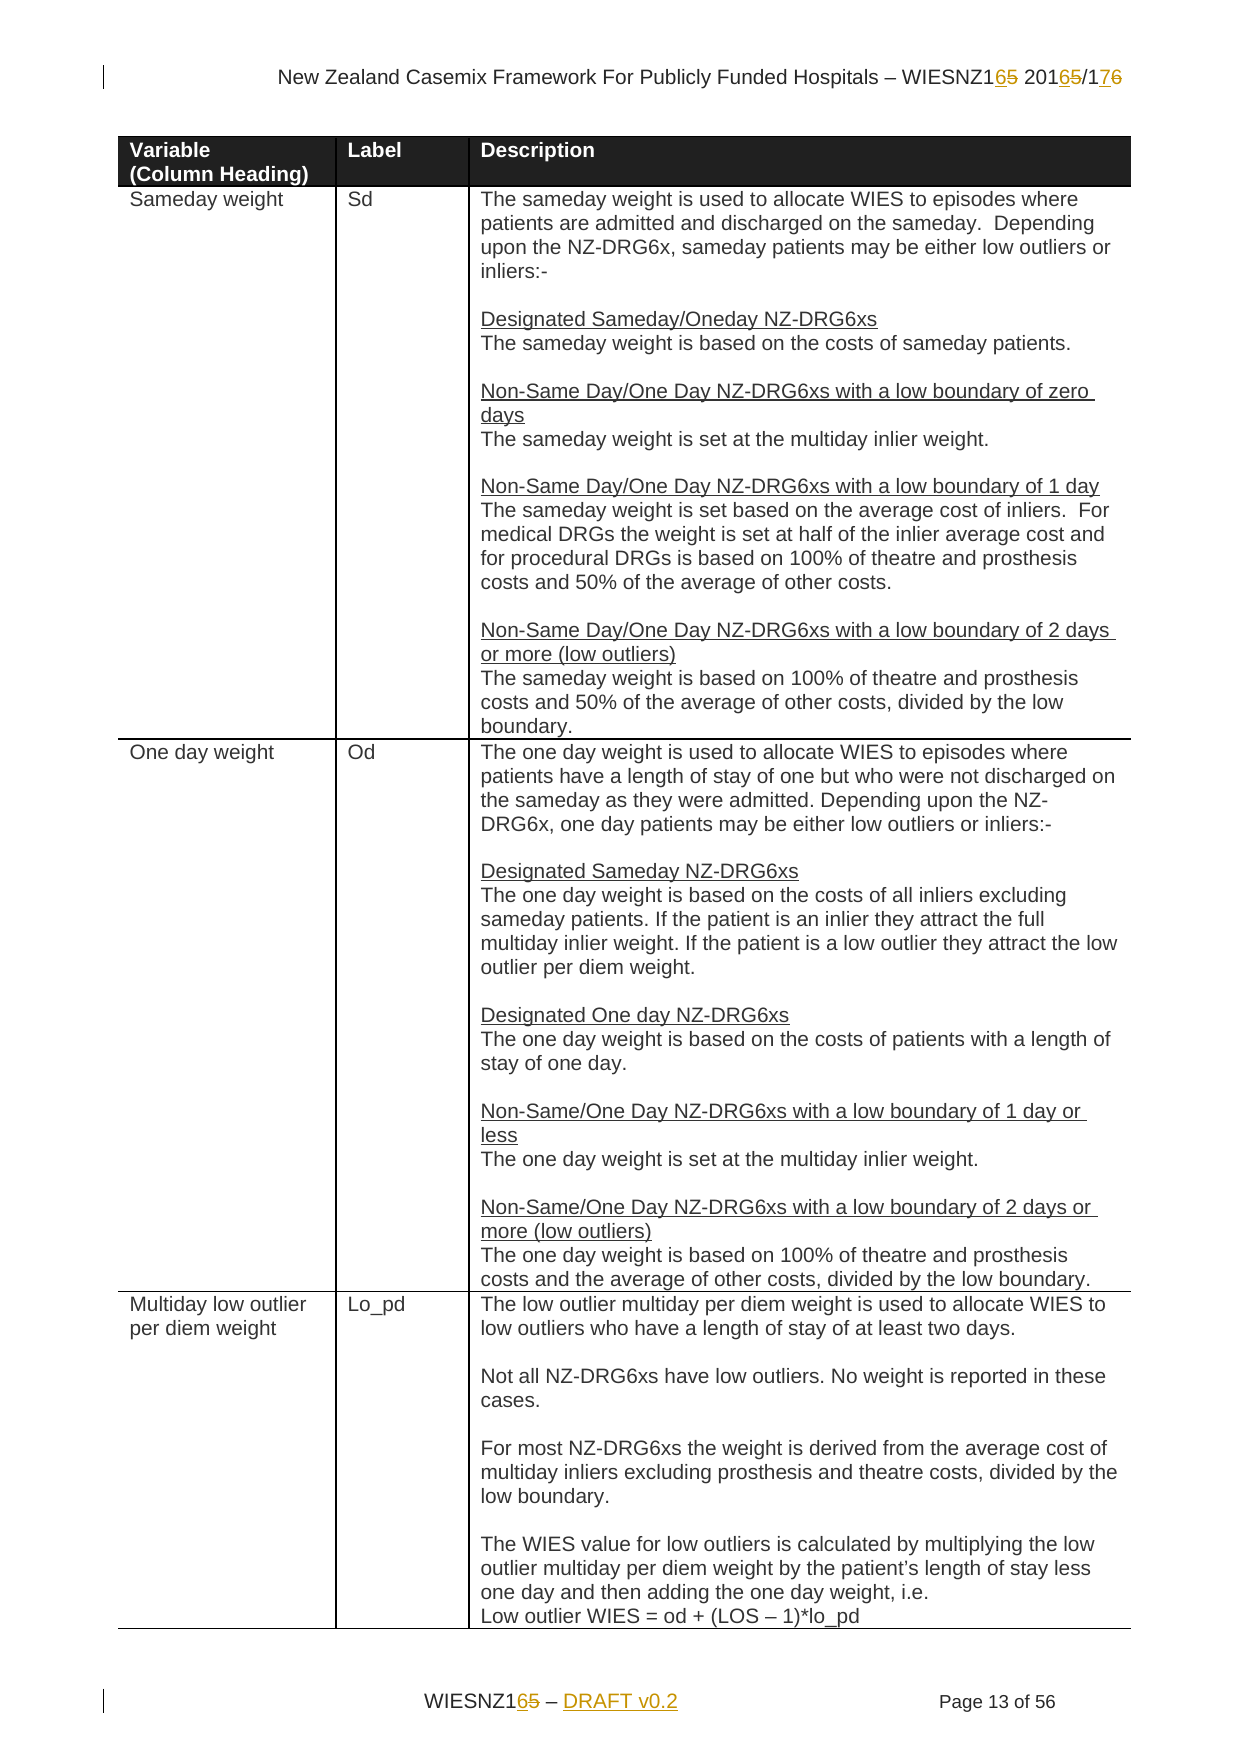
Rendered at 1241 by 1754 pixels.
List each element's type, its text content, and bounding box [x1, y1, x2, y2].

table_cell The sameday weight is used to allocate WIES to episodes where patients are admitted and discharged on the sameday. Depending upon the NZ-DRG6x, sameday patients may be either low outliers or inliers:- Designated Sameday/Oneday NZ-DRG6xs The sameday weight is based on the costs of sameday patients. Non-Same Day/One Day NZ-DRG6xs with a low boundary of zero days The sameday weight is set at the multiday inlier weight. Non-Same Day/One Day NZ-DRG6xs with a low boundary of 1 day The sameday weight is set based on the average cost of inliers. For medical DRGs the weight is set at half of the inlier average cost and for procedural DRGs is based on 100% of theatre and prosthesis costs and 50% of the average of other costs. Non-Same Day/One Day NZ-DRG6xs with a low boundary of 2 days or more (low outliers) The sameday weight is based on 100% of theatre and prosthesis costs and 50% of the average of other costs, divided by the low boundary. [470, 187, 1131, 738]
table_cell Sameday weight [118, 187, 335, 738]
table_header Label [337, 137, 469, 185]
table_cell The low outlier multiday per diem weight is used to allocate WIES to low outliers who have a length of stay of at least two days. Not all NZ-DRG6xs have low outliers. No weight is reported in these cases. For most NZ-DRG6xs the weight is derived from the average cost of multiday inliers excluding prosthesis and theatre costs, divided by the low boundary. The WIES value for low outliers is calculated by multiplying the low outlier multiday per diem weight by the patient’s length of stay less one day and then adding the one day weight, i.e. Low outlier WIES = od + (LOS – 1)*lo_pd [470, 1292, 1131, 1627]
table_cell One day weight [118, 740, 335, 1291]
table_cell Lo_pd [337, 1292, 468, 1627]
table_cell Multiday low outlier per diem weight [118, 1292, 335, 1627]
table_cell Sd [337, 187, 468, 738]
table_cell The one day weight is used to allocate WIES to episodes where patients have a length of stay of one but who were not discharged on the sameday as they were admitted. Depending upon the NZ-DRG6x, one day patients may be either low outliers or inliers:- Designated Sameday NZ-DRG6xs The one day weight is based on the costs of all inliers excluding sameday patients. If the patient is an inlier they attract the full multiday inlier weight. If the patient is a low outlier they attract the low outlier per diem weight. Designated One day NZ-DRG6xs The one day weight is based on the costs of patients with a length of stay of one day. Non-Same/One Day NZ-DRG6xs with a low boundary of 1 day or less The one day weight is set at the multiday inlier weight. Non-Same/One Day NZ-DRG6xs with a low boundary of 2 days or more (low outliers) The one day weight is based on 100% of theatre and prosthesis costs and the average of other costs, divided by the low boundary. [470, 740, 1131, 1291]
table_header Description [470, 137, 1131, 185]
table_cell Od [337, 740, 468, 1291]
table_header Variable (Column Heading) [118, 137, 336, 185]
